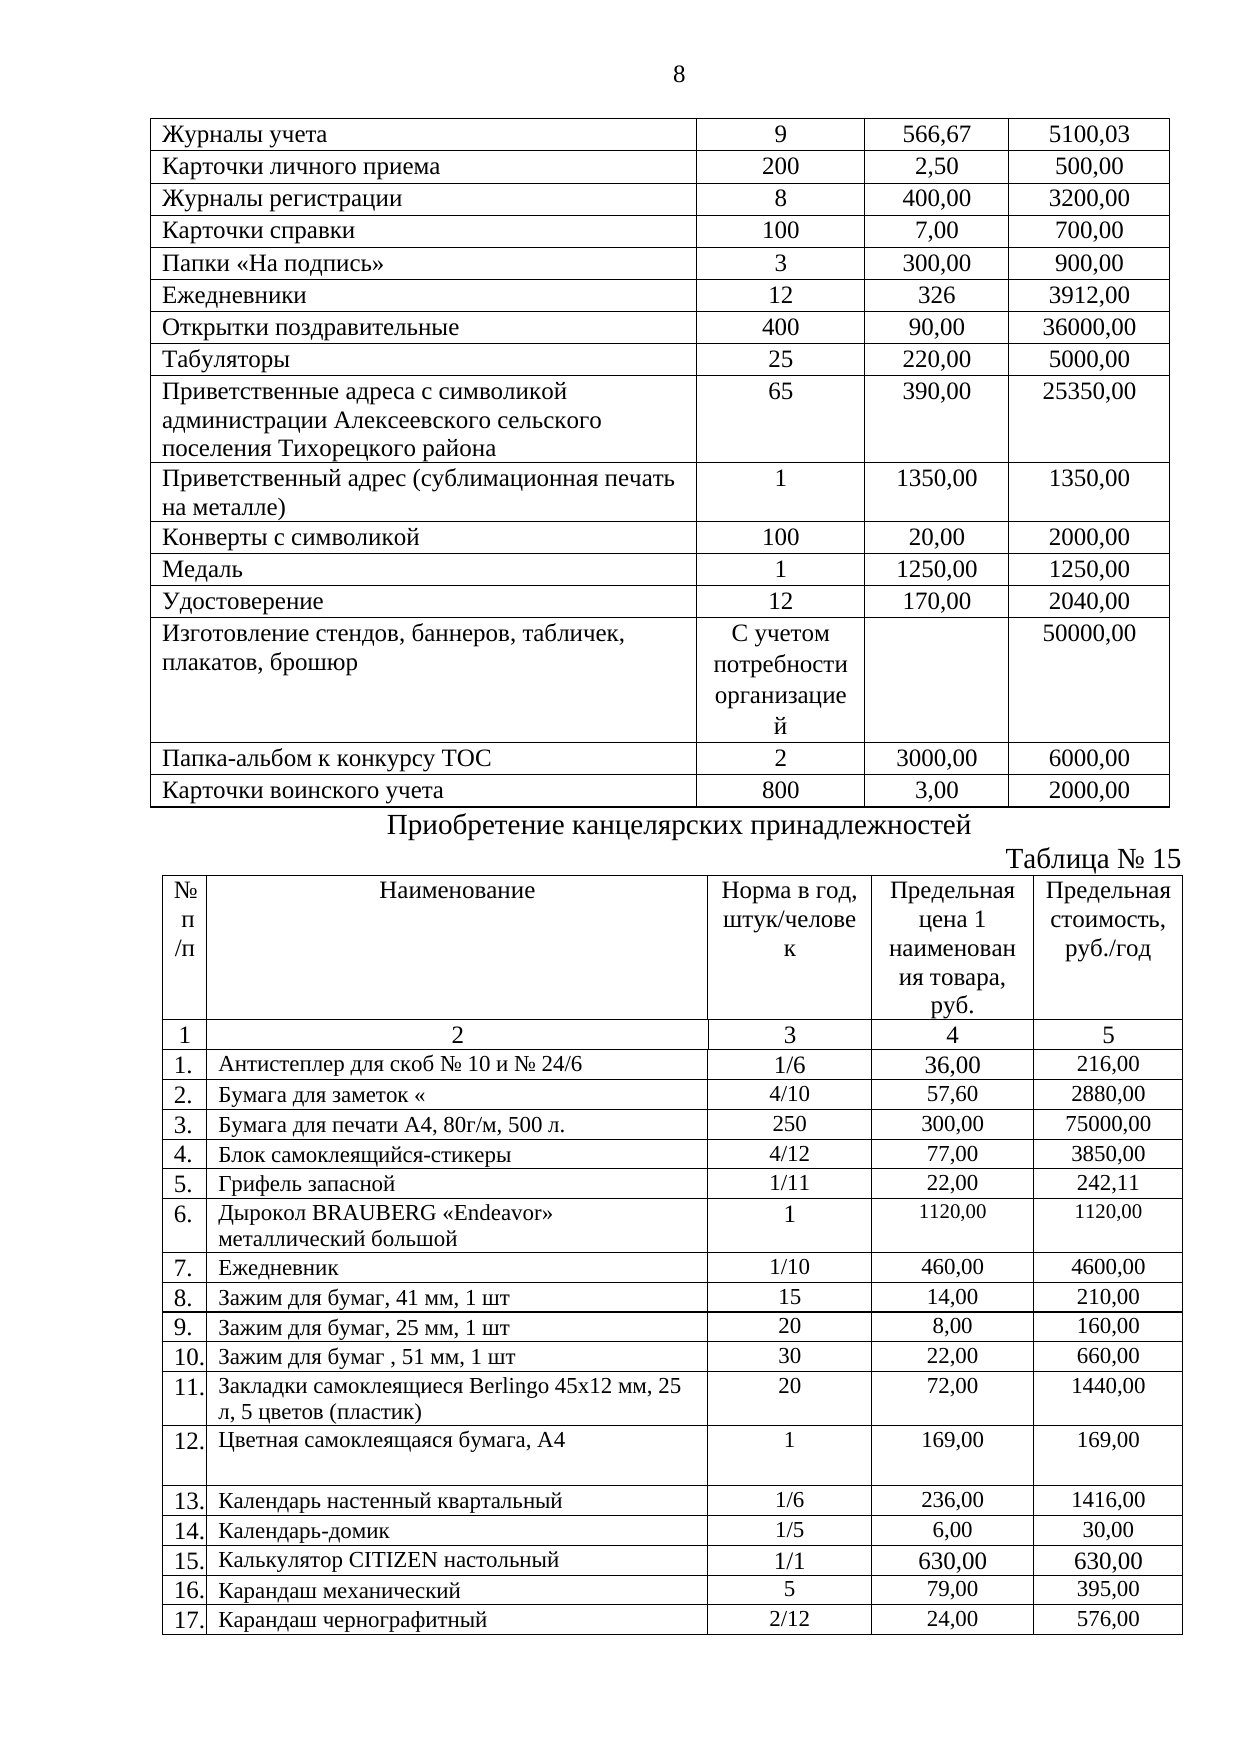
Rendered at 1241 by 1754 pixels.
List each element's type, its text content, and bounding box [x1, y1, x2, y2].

table_header № п/п [163, 876, 206, 1019]
table_cell 50000,00 [1009, 618, 1169, 742]
table_cell 2880,00 [1034, 1080, 1182, 1109]
table_cell 15 [708, 1283, 871, 1311]
table_cell [163, 1199, 206, 1252]
table_cell 5 [708, 1576, 871, 1604]
table_cell 3 [697, 248, 864, 279]
table_cell 36,00 [872, 1050, 1033, 1079]
table_cell 1416,00 [1034, 1486, 1182, 1515]
table_cell 30,00 [1034, 1516, 1182, 1545]
table_cell 1250,00 [865, 554, 1008, 585]
table_cell Антистеплер для скоб № 10 и № 24/6 [207, 1050, 707, 1079]
table_cell 9 [697, 119, 864, 150]
table_cell Ежедневник [207, 1253, 707, 1282]
table_cell 220,00 [865, 344, 1008, 375]
table_cell 12 [697, 586, 864, 617]
table_cell 460,00 [872, 1253, 1033, 1282]
table_cell 3,00 [865, 775, 1008, 806]
table_cell 236,00 [872, 1486, 1033, 1515]
table_cell 1/11 [708, 1169, 871, 1198]
table_cell 57,60 [872, 1080, 1033, 1109]
table_cell 169,00 [1034, 1426, 1182, 1485]
table_cell Блок самоклеящийся-стикеры [207, 1140, 707, 1168]
table_cell 4/10 [708, 1080, 871, 1109]
table_cell 25350,00 [1009, 376, 1169, 462]
table_cell 75000,00 [1034, 1110, 1182, 1138]
table_cell [163, 1253, 206, 1282]
table_cell 3850,00 [1034, 1140, 1182, 1168]
table_cell Дырокол BRAUBERG «Endeavor» металлический большой [207, 1199, 707, 1252]
table_cell [163, 1486, 206, 1515]
table_cell Удостоверение [151, 586, 696, 617]
table_cell 1350,00 [1009, 463, 1169, 521]
table_cell [163, 1313, 206, 1341]
table_cell Карточки воинского учета [151, 775, 696, 806]
table_cell 20,00 [865, 522, 1008, 553]
table_cell 1/6 [708, 1050, 871, 1079]
table_cell Журналы учета [151, 119, 696, 150]
table_cell 1440,00 [1034, 1372, 1182, 1425]
table_cell Бумага для печати А4, 80г/м, 500 л. [207, 1110, 707, 1138]
text Таблица № 15 [177, 841, 1181, 874]
table_cell 395,00 [1034, 1576, 1182, 1604]
table_cell 77,00 [872, 1140, 1033, 1168]
table_cell 1/10 [708, 1253, 871, 1282]
table_cell [163, 1140, 206, 1168]
table_cell 500,00 [1009, 151, 1169, 182]
table_cell 8 [697, 184, 864, 214]
table_cell 3200,00 [1009, 184, 1169, 214]
table_cell Медаль [151, 554, 696, 585]
table_cell 660,00 [1034, 1342, 1182, 1371]
table_cell Калькулятор CITIZEN настольный [207, 1546, 707, 1574]
table_cell 2 [207, 1020, 708, 1049]
table_cell 1 [708, 1199, 871, 1252]
table_cell 400,00 [865, 184, 1008, 214]
table_cell 326 [865, 280, 1008, 311]
table_cell 576,00 [1034, 1605, 1182, 1634]
text Приобретение канцелярских принадлежностей [177, 807, 1181, 841]
table_cell [163, 1050, 206, 1079]
table_cell [163, 1546, 206, 1574]
table_cell 216,00 [1034, 1050, 1182, 1079]
table_cell [163, 1080, 206, 1109]
table_header Предельная стоимость, руб./год [1034, 876, 1182, 1019]
table_cell 4/12 [708, 1140, 871, 1168]
table_cell 8,00 [872, 1313, 1033, 1341]
table_cell 79,00 [872, 1576, 1033, 1604]
table_cell 100 [697, 216, 864, 247]
table_cell 1350,00 [865, 463, 1008, 521]
table_cell Карточки личного приема [151, 151, 696, 182]
table_cell 566,67 [865, 119, 1008, 150]
table_cell 6,00 [872, 1516, 1033, 1545]
table_cell 100 [697, 522, 864, 553]
table_cell Зажим для бумаг, 41 мм, 1 шт [207, 1283, 707, 1311]
table_cell 300,00 [865, 248, 1008, 279]
table_cell 6000,00 [1009, 743, 1169, 774]
table_cell [163, 1426, 206, 1485]
table_cell 1/6 [708, 1486, 871, 1515]
table_cell 2,50 [865, 151, 1008, 182]
table_cell Зажим для бумаг, 25 мм, 1 шт [207, 1313, 707, 1341]
table_cell 170,00 [865, 586, 1008, 617]
table_cell [163, 1110, 206, 1138]
table_cell Грифель запасной [207, 1169, 707, 1198]
table_cell 25 [697, 344, 864, 375]
table_cell [163, 1605, 206, 1634]
table_cell [163, 1372, 206, 1425]
table_cell 169,00 [872, 1426, 1033, 1485]
table_cell [163, 1342, 206, 1371]
table_cell 300,00 [872, 1110, 1033, 1138]
table_cell Папка-альбом к конкурсу ТОС [151, 743, 696, 774]
table_cell Календарь настенный квартальный [207, 1486, 707, 1515]
table_cell 20 [708, 1313, 871, 1341]
table_cell 250 [708, 1110, 871, 1138]
table_cell Табуляторы [151, 344, 696, 375]
table_cell Зажим для бумаг , 51 мм, 1 шт [207, 1342, 707, 1371]
table_cell 30 [708, 1342, 871, 1371]
table_cell Ежедневники [151, 280, 696, 311]
table_cell 630,00 [872, 1546, 1033, 1574]
table_cell 5100,03 [1009, 119, 1169, 150]
table_cell 1 [697, 463, 864, 521]
table_cell 1 [697, 554, 864, 585]
table_cell 800 [697, 775, 864, 806]
table_cell 90,00 [865, 312, 1008, 343]
table_header Предельная цена 1 наименования товара, руб. [872, 876, 1033, 1019]
table_header Наименование [207, 876, 707, 1019]
table_cell [865, 618, 1008, 742]
table_cell 4 [872, 1020, 1033, 1049]
table_cell 1120,00 [1034, 1199, 1182, 1252]
table_cell 1 [708, 1426, 871, 1485]
table_cell 5 [1034, 1020, 1182, 1049]
table_cell 3 [709, 1020, 871, 1049]
table_cell 5000,00 [1009, 344, 1169, 375]
table_cell 2040,00 [1009, 586, 1169, 617]
table_cell 200 [697, 151, 864, 182]
table_cell 900,00 [1009, 248, 1169, 279]
table_cell Цветная самоклеящаяся бумага, А4 [207, 1426, 707, 1485]
table_cell 4600,00 [1034, 1253, 1182, 1282]
table_cell 242,11 [1034, 1169, 1182, 1198]
table_cell 1/1 [708, 1546, 871, 1574]
table_cell Конверты с символикой [151, 522, 696, 553]
table_cell Карточки справки [151, 216, 696, 247]
table_cell Приветственный адрес (сублимационная печать на металле) [151, 463, 696, 521]
table_cell Открытки поздравительные [151, 312, 696, 343]
table_cell 12 [697, 280, 864, 311]
table_cell 7,00 [865, 216, 1008, 247]
table_cell Закладки самоклеящиеся Berlingo 45х12 мм, 25 л, 5 цветов (пластик) [207, 1372, 707, 1425]
table_cell Бумага для заметок « [207, 1080, 707, 1109]
table_cell 1120,00 [872, 1199, 1033, 1252]
table_cell 3912,00 [1009, 280, 1169, 311]
table_cell 2/12 [708, 1605, 871, 1634]
table_cell 36000,00 [1009, 312, 1169, 343]
table_cell [163, 1169, 206, 1198]
table_cell Приветственные адреса с символикой администрации Алексеевского сельского поселения Тихорецкого района [151, 376, 696, 462]
table_cell 22,00 [872, 1342, 1033, 1371]
table_cell 1/5 [708, 1516, 871, 1545]
table_cell 160,00 [1034, 1313, 1182, 1341]
table_cell 700,00 [1009, 216, 1169, 247]
table_cell 1250,00 [1009, 554, 1169, 585]
table_cell Карандаш чернографитный [207, 1605, 707, 1634]
table_cell 14,00 [872, 1283, 1033, 1311]
table_cell 20 [708, 1372, 871, 1425]
table_cell [163, 1283, 206, 1311]
table_cell 210,00 [1034, 1283, 1182, 1311]
table_cell Изготовление стендов, баннеров, табличек, плакатов, брошюр [151, 618, 696, 742]
table_cell 400 [697, 312, 864, 343]
table_cell [163, 1516, 206, 1545]
table_cell 2000,00 [1009, 775, 1169, 806]
table_cell 2000,00 [1009, 522, 1169, 553]
table_cell 22,00 [872, 1169, 1033, 1198]
table_cell С учетом потребности организацией [697, 618, 864, 742]
table_cell 2 [697, 743, 864, 774]
table_cell [163, 1576, 206, 1604]
table_cell 630,00 [1034, 1546, 1182, 1574]
table_header Норма в год, штук/человек [708, 876, 871, 1019]
table_cell Папки «На подпись» [151, 248, 696, 279]
table_cell 390,00 [865, 376, 1008, 462]
table_cell 65 [697, 376, 864, 462]
table_cell Календарь-домик [207, 1516, 707, 1545]
table_cell Журналы регистрации [151, 184, 696, 214]
table_cell 3000,00 [865, 743, 1008, 774]
table_cell 72,00 [872, 1372, 1033, 1425]
table_cell 24,00 [872, 1605, 1033, 1634]
table_cell 1 [163, 1020, 206, 1049]
table_cell Карандаш механический [207, 1576, 707, 1604]
